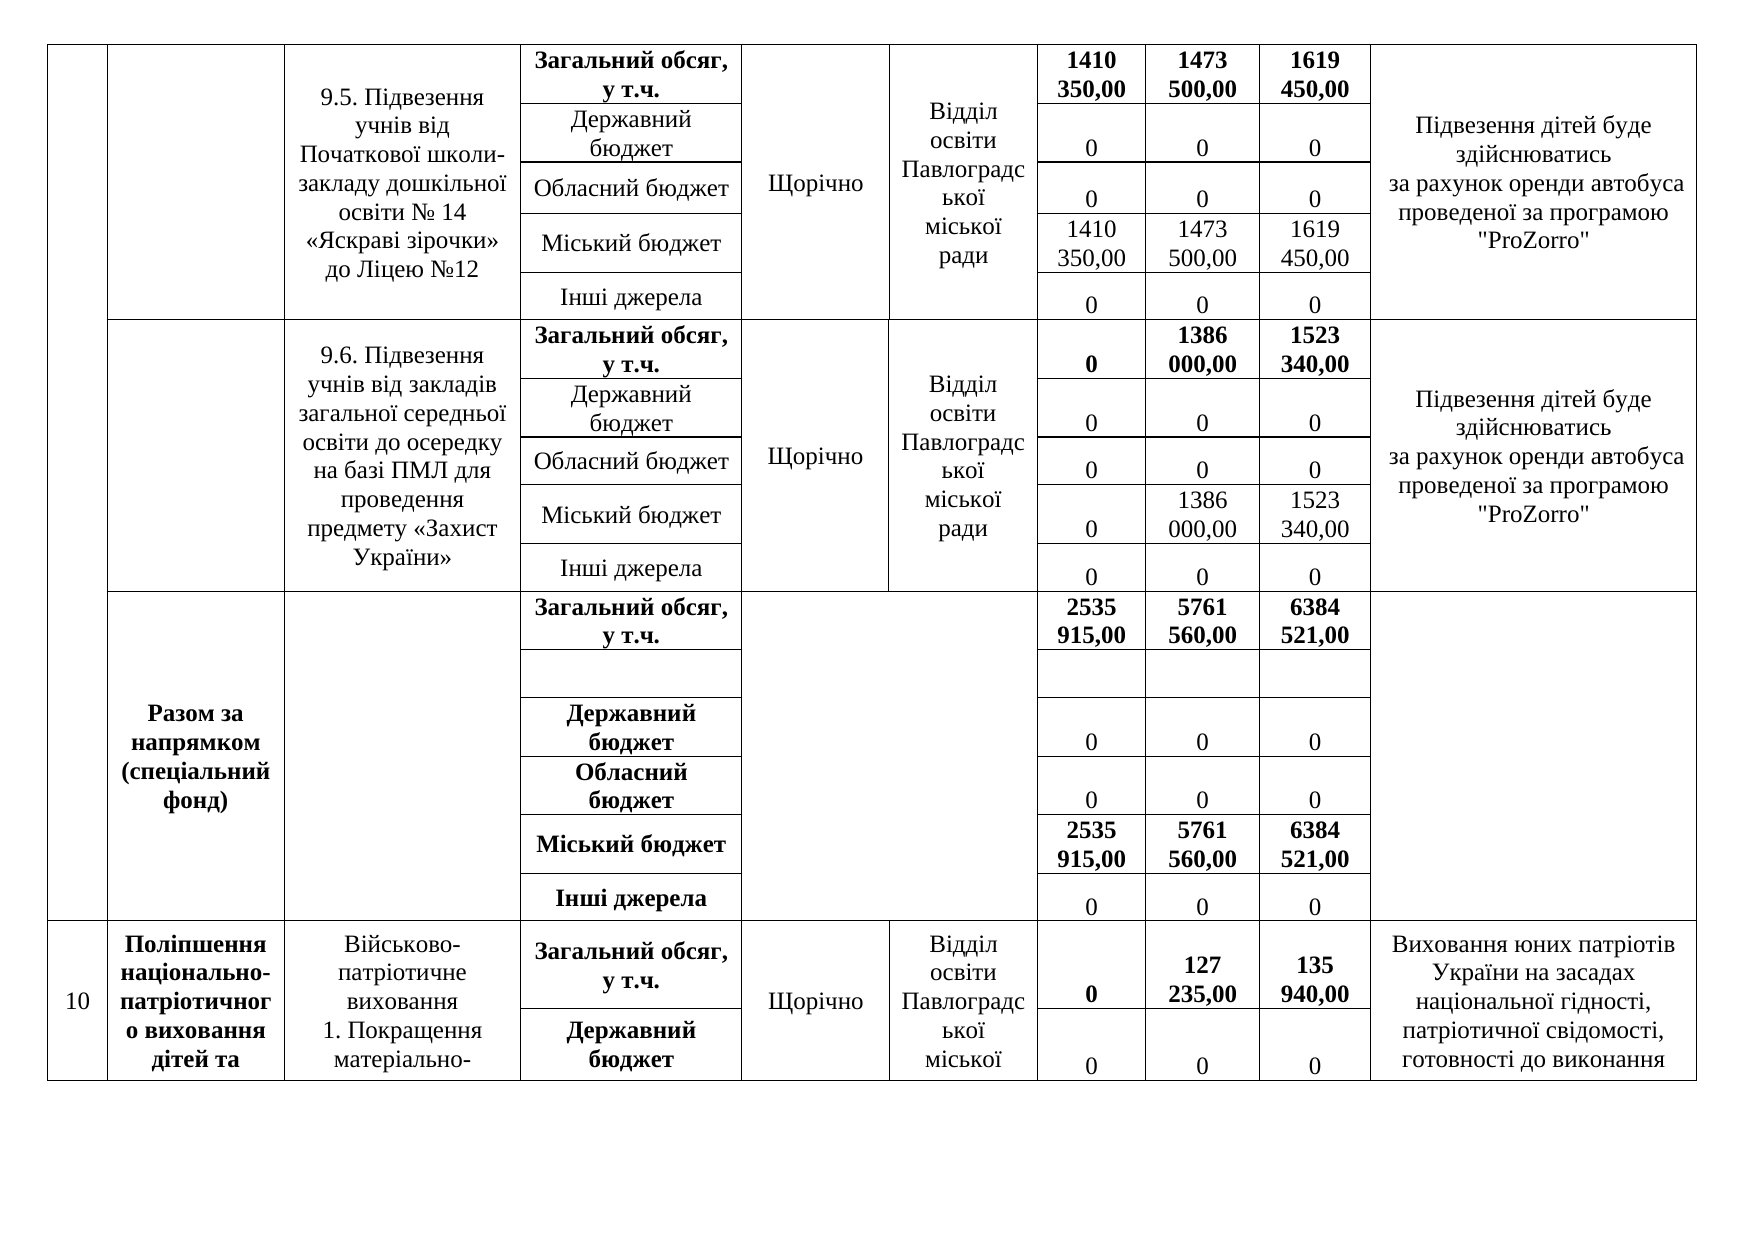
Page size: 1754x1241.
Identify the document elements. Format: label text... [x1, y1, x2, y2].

table_cell Міський бюджет [521, 815, 741, 873]
table_cell Державний бюджет [521, 104, 741, 161]
table_cell Державний бюджет [521, 1009, 741, 1080]
table_cell Разом за напрямком (спеціальний фонд) [108, 592, 284, 920]
table_cell 0 [1146, 379, 1259, 436]
table_cell Щорічно [742, 45, 889, 319]
table_cell Загальний обсяг, у т.ч. [521, 921, 741, 1008]
table_cell 0 [1038, 163, 1145, 213]
table_cell Обласний бюджет [521, 757, 741, 814]
table_cell Обласний бюджет [521, 163, 741, 213]
table_cell 0 [1146, 757, 1259, 814]
table_cell Інші джерела [521, 273, 741, 319]
table_cell Підвезення дітей буде здійснюватись за рахунок оренди автобуса проведеної за програмою "ProZorro" [1371, 45, 1696, 319]
table_cell 9.6. Підвезення учнів від закладів загальної середньої освіти до осередку на базі ПМЛ для проведення предмету «Захист України» [285, 320, 520, 591]
table_cell 0 [1260, 163, 1370, 213]
table_cell [1038, 650, 1145, 697]
table_cell [1371, 592, 1696, 920]
table_cell 1473 500,00 [1146, 45, 1259, 103]
table_cell Державний бюджет [521, 698, 741, 756]
table_cell Поліпшення національно-патріотичного виховання дітей та молоді [108, 921, 284, 1080]
table_cell 0 [1038, 273, 1145, 319]
table_cell 0 [1146, 438, 1259, 484]
table_cell 0 [1038, 438, 1145, 484]
table_cell 0 [1146, 698, 1259, 756]
table_cell 0 [1038, 1009, 1145, 1080]
table_cell [521, 650, 741, 697]
table_cell 1523 340,00 [1260, 320, 1370, 378]
table_cell 1619 450,00 [1260, 214, 1370, 272]
table_cell [1260, 650, 1370, 697]
table_cell 5761 560,00 [1146, 815, 1259, 873]
table_cell 6384 521,00 [1260, 592, 1370, 649]
table_cell 0 [1146, 1009, 1259, 1080]
table_cell 0 [1260, 104, 1370, 161]
table_cell 0 [1260, 544, 1370, 591]
table_cell 0 [1038, 757, 1145, 814]
table_cell Інші джерела [521, 874, 741, 920]
table_cell 0 [1038, 379, 1145, 436]
table_cell 0 [1260, 379, 1370, 436]
table_cell Загальний обсяг, у т.ч. [521, 45, 741, 103]
table_cell 127 235,00 [1146, 921, 1259, 1008]
table_cell Міський бюджет [521, 485, 741, 543]
table_cell 0 [1260, 438, 1370, 484]
table_cell 6384 521,00 [1260, 815, 1370, 873]
table_cell [742, 592, 1037, 920]
table_cell [285, 592, 520, 920]
table_cell 0 [1146, 104, 1259, 161]
table_cell 2535 915,00 [1038, 592, 1145, 649]
table_cell Загальний обсяг, у т.ч. [521, 320, 741, 378]
table_cell 0 [1146, 163, 1259, 213]
table_cell Підвезення дітей буде здійснюватись за рахунок оренди автобуса проведеної за програмою "ProZorro" [1371, 320, 1696, 591]
table_cell 0 [1038, 320, 1145, 378]
table_cell 5761 560,00 [1146, 592, 1259, 649]
table_cell Щорічно [742, 320, 888, 591]
table_cell 0 [1260, 874, 1370, 920]
table_cell [1146, 650, 1259, 697]
table_cell Відділ освіти Павлоградської міської ради [890, 921, 1037, 1080]
table_cell 0 [1038, 485, 1145, 543]
table_cell 0 [1146, 544, 1259, 591]
table_cell 0 [1146, 273, 1259, 319]
table_cell 1386 000,00 [1146, 320, 1259, 378]
table_cell Міський бюджет [521, 214, 741, 272]
table_cell 1523 340,00 [1260, 485, 1370, 543]
table_cell 0 [1038, 874, 1145, 920]
table_cell 10 [48, 921, 107, 1080]
table_cell Військово-патріотичне виховання 1. Покращення матеріально-технічної бази (наочність) кабінетів предмету «Захист Вітчизни». 2. Проведення дитячо-юнацької військово-патріотичної гри "Сокіл" ("Джура"); 3.Забезпечення підвезення юнаків для участі в стрільбах початкової вправи та військово-польових зборах; 4. Відзначення переможців міських змагань: з допризовної фізичної підготовки, турніру ім. І. Плосконоса; 5. Відзначення учасників міського квест-фестивалю "Моя країна – Україна!" 6. Відвідування учнями старших класів пам'ятних місць, музеїв бойової слави [285, 921, 520, 1080]
table_cell Відділ освіти Павлоградської міської ради [889, 320, 1037, 591]
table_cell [890, 45, 1037, 319]
table_cell 0 [1260, 273, 1370, 319]
table_cell 1619 450,00 [1260, 45, 1370, 103]
table_cell 2535 915,00 [1038, 815, 1145, 873]
table_cell 0 [1038, 104, 1145, 161]
table_cell 0 [1038, 698, 1145, 756]
table_cell 9.5. Підвезення учнів від Початкової школи-закладу дошкільної освіти № 14 «Яскраві зірочки» до Ліцею №12 [285, 45, 520, 319]
table_cell 1410 350,00 [1038, 214, 1145, 272]
table_cell Виховання юних патріотів України на засадах національної гідності, патріотичної свідомості, готовності до виконання громадянського і конституційного обов’язку [1371, 921, 1696, 1080]
table_cell 1410 350,00 [1038, 45, 1145, 103]
table_cell 0 [1038, 921, 1145, 1008]
table_cell [108, 320, 284, 591]
table_cell 0 [1146, 874, 1259, 920]
table_cell Загальний обсяг, у т.ч. [521, 592, 741, 649]
table_cell Обласний бюджет [521, 438, 741, 484]
table_cell 0 [1260, 1009, 1370, 1080]
table_cell 0 [1260, 698, 1370, 756]
table_cell 135 940,00 [1260, 921, 1370, 1008]
table_cell 1386 000,00 [1146, 485, 1259, 543]
table_cell Державний бюджет [521, 379, 741, 436]
table_cell Інші джерела [521, 544, 741, 591]
table_cell Щорічно [742, 921, 889, 1080]
table_cell 0 [1038, 544, 1145, 591]
table_cell 0 [1260, 757, 1370, 814]
table_cell 1473 500,00 [1146, 214, 1259, 272]
